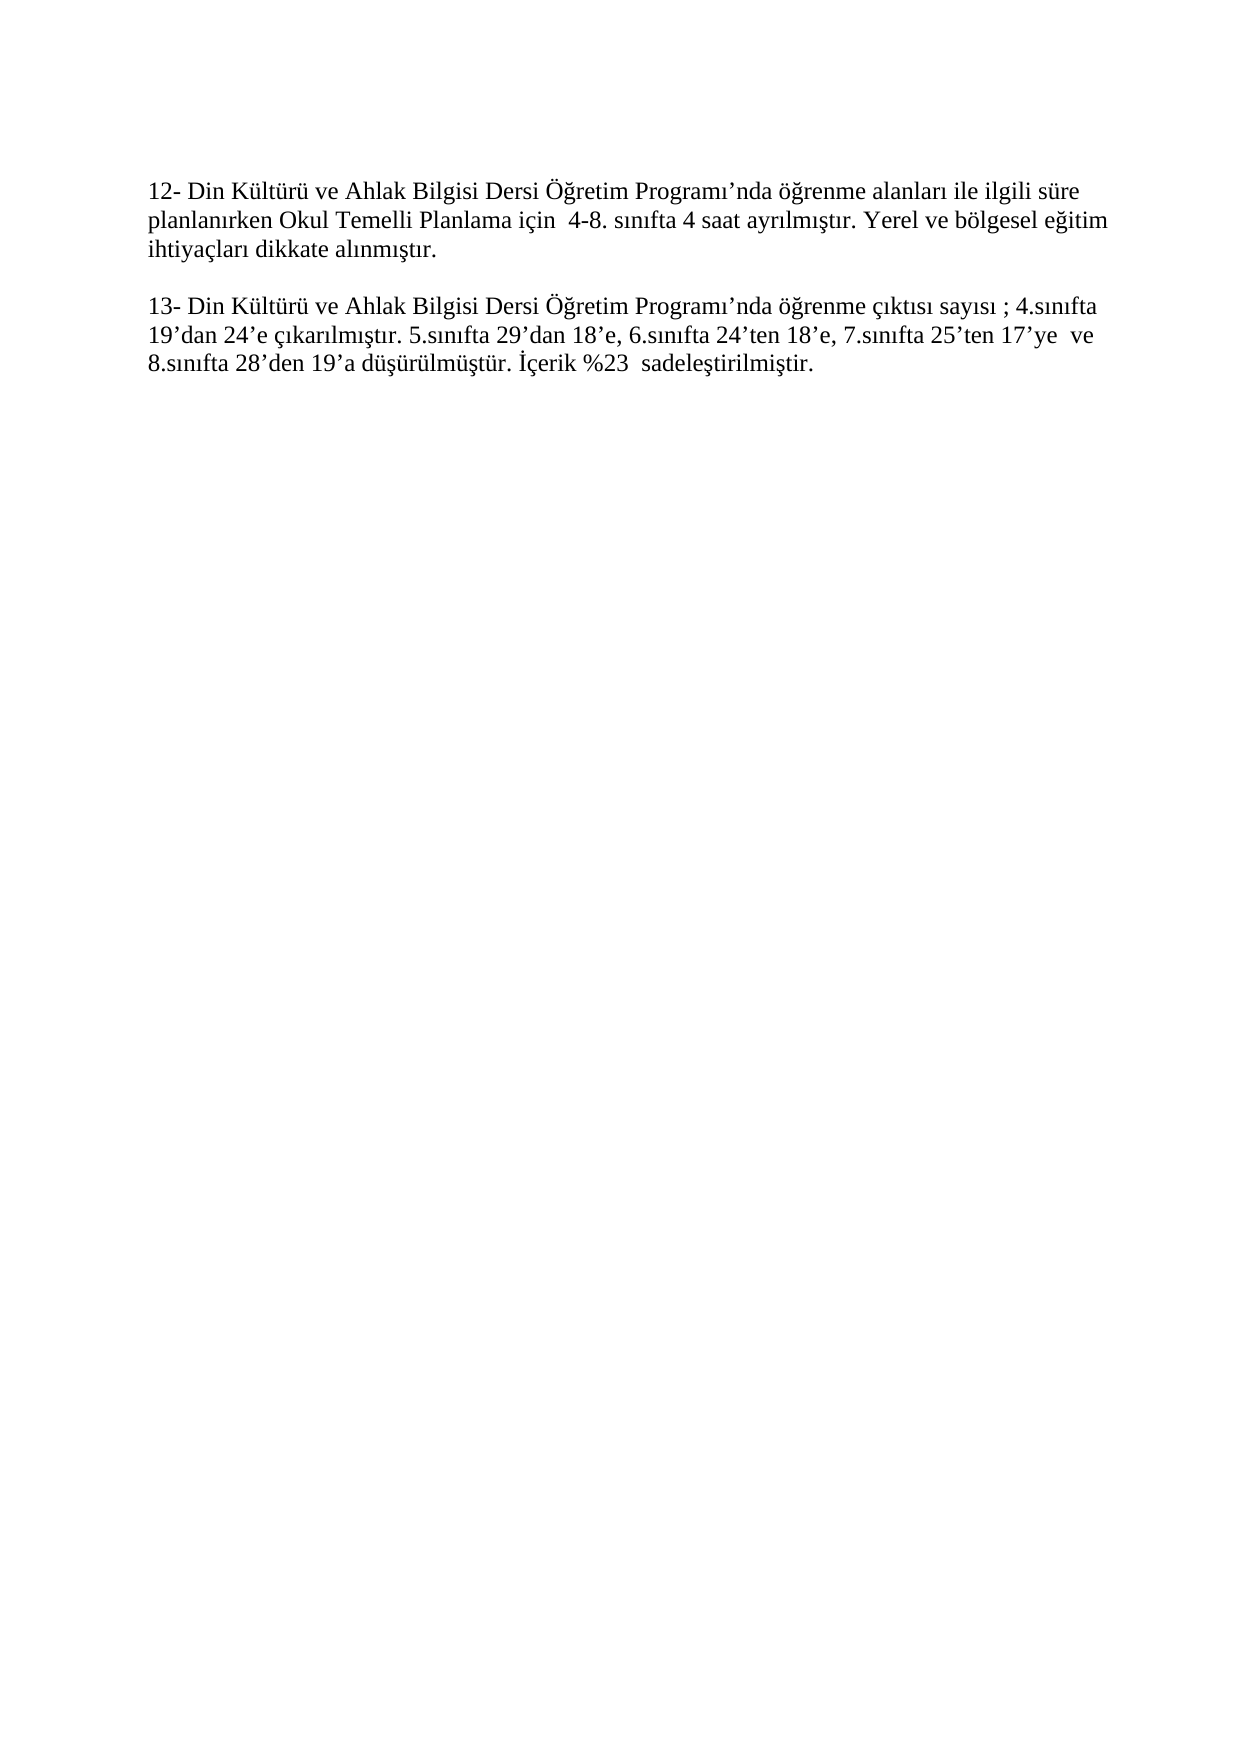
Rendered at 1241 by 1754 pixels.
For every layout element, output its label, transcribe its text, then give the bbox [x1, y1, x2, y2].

text 13- Din Kültürü ve Ahlak Bilgisi Dersi Öğretim Programı’nda öğrenme çıktısı sayısı ; 4.sınıfta 19’dan 24’e çıkarılmıştır. 5.sınıfta 29’dan 18’e, 6.sınıfta 24’ten 18’e, 7.sınıfta 25’ten 17’ye ve 8.sınıfta 28’den 19’a düşürülmüştür. İçerik %23 sadeleştirilmiştir. [148, 291, 1152, 377]
text 12- Din Kültürü ve Ahlak Bilgisi Dersi Öğretim Programı’nda öğrenme alanları ile ilgili süre planlanırken Okul Temelli Planlama için 4-8. sınıfta 4 saat ayrılmıştır. Yerel ve bölgesel eğitim ihtiyaçları dikkate alınmıştır. [148, 176, 1152, 263]
